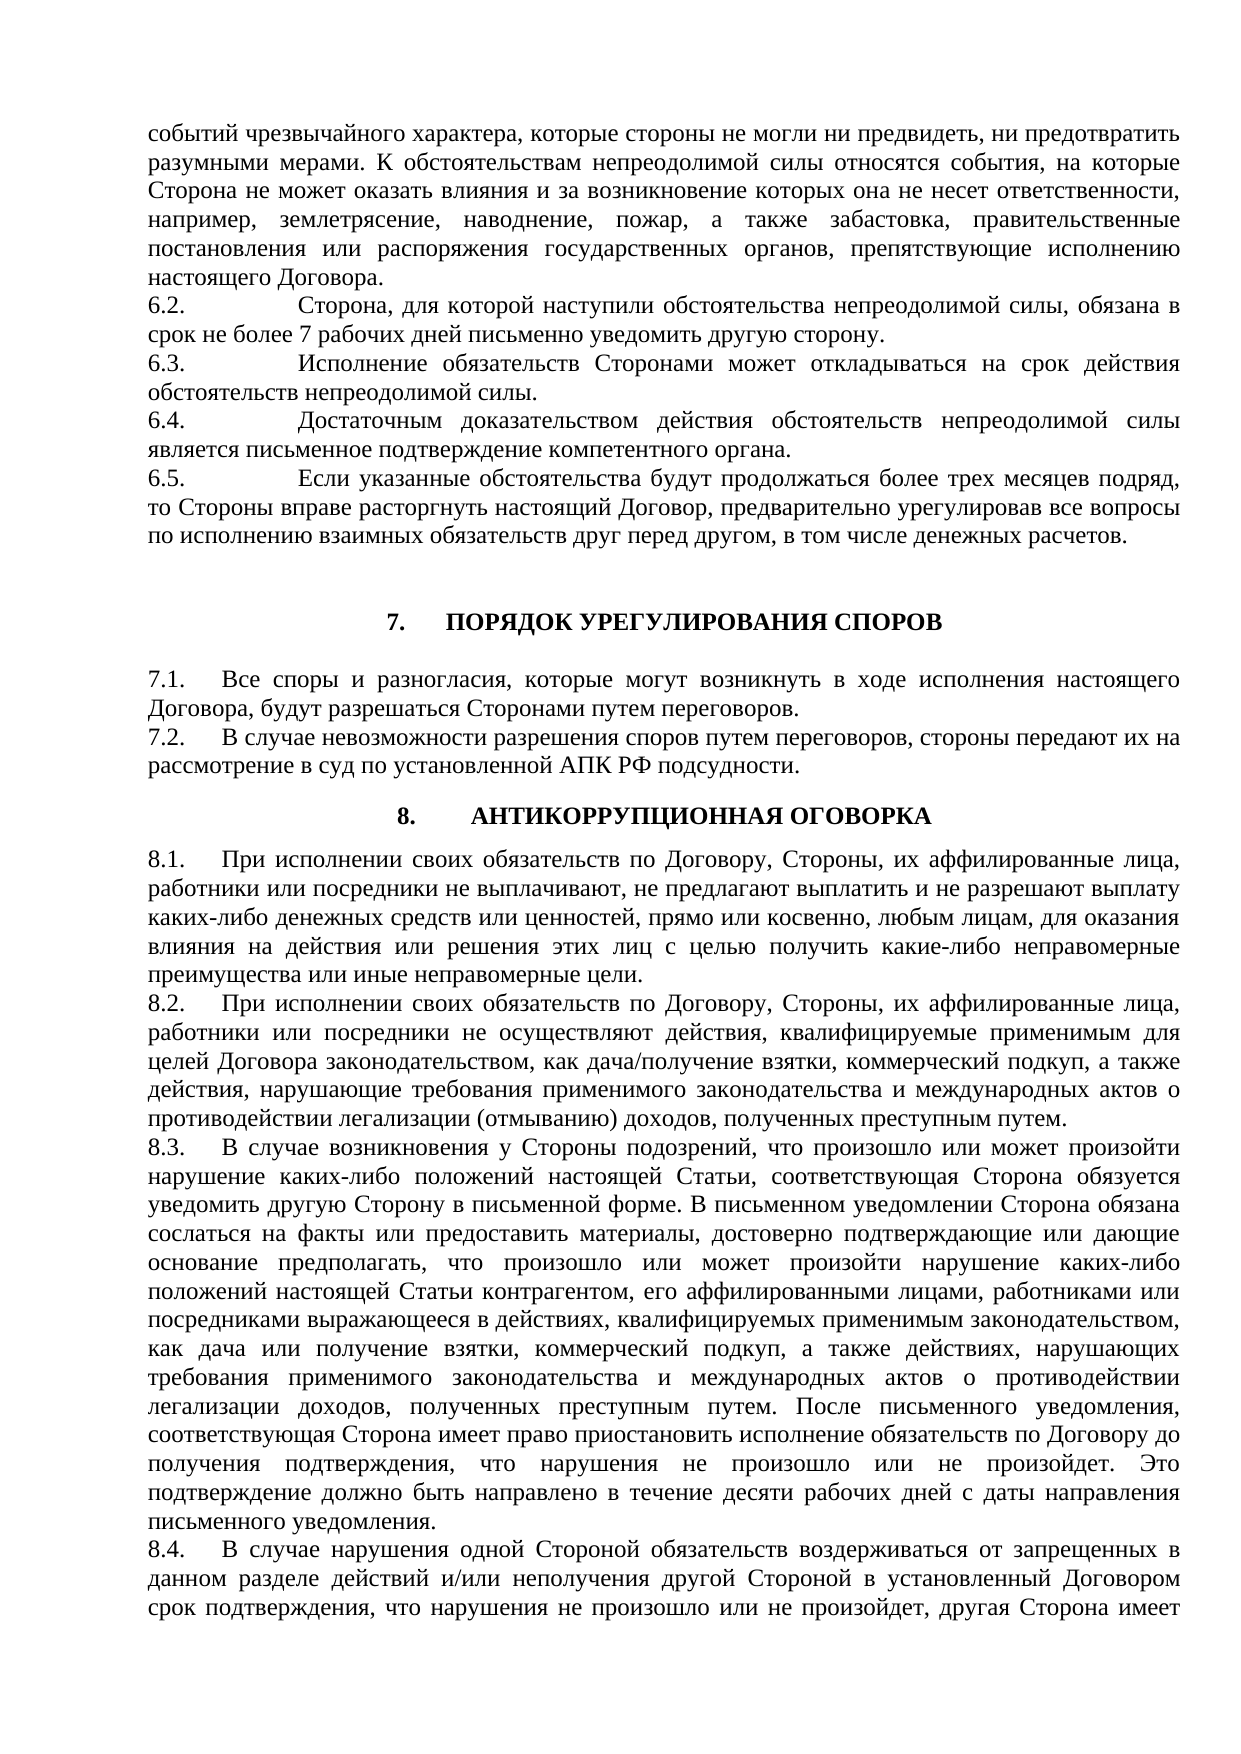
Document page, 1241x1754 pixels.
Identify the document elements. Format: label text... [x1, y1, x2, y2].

text 6.2. Сторона, для которой наступили обстоятельства непреодолимой силы, обязана в срок не более 7 рабочих дней письменно уведомить другую сторону. [148, 291, 1181, 348]
list АНТИКОРРУПЦИОННАЯ ОГОВОРКА [148, 801, 1181, 830]
list Все споры и разногласия, которые могут возникнуть в ходе исполнения настоящего Договора, будут разрешаться Сторонами путем переговоров. [148, 664, 1181, 722]
text 6.5. Если указанные обстоятельства будут продолжаться более трех месяцев подряд, то Стороны вправе расторгнуть настоящий Договор, предварительно урегулировав все вопросы по исполнению взаимных обязательств друг перед другом, в том числе денежных расчетов. [148, 463, 1181, 549]
list В случае невозможности разрешения споров путем переговоров, стороны передают их на рассмотрение в суд по установленной АПК РФ подсудности. [148, 722, 1181, 779]
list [148, 1534, 1181, 1621]
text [148, 118, 1181, 291]
text 6.3. Исполнение обязательств Сторонами может откладываться на срок действия обстоятельств непреодолимой силы. [148, 348, 1181, 406]
list ПОРЯДОК УРЕГУЛИРОВАНИЯ СПОРОВ [148, 607, 1181, 636]
list При исполнении своих обязательств по Договору, Стороны, их аффилированные лица, работники или посредники не выплачивают, не предлагают выплатить и не разрешают выплату каких-либо денежных средств или ценностей, прямо или косвенно, любым лицам, для оказания влияния на действия или решения этих лиц с целью получить какие-либо неправомерные преимущества или иные неправомерные цели. [148, 844, 1181, 988]
list В случае возникновения у Стороны подозрений, что произошло или может произойти нарушение каких-либо положений настоящей Статьи, соответствующая Сторона обязуется уведомить другую Сторону в письменной форме. В письменном уведомлении Сторона обязана сослаться на факты или предоставить материалы, достоверно подтверждающие или дающие основание предполагать, что произошло или может произойти нарушение каких-либо положений настоящей Статьи контрагентом, его аффилированными лицами, работниками или посредниками выражающееся в действиях, квалифицируемых применимым законодательством, как дача или получение взятки, коммерческий подкуп, а также действиях, нарушающих требования применимого законодательства и международных актов о противодействии легализации доходов, полученных преступным путем. После письменного уведомления, соответствующая Сторона имеет право приостановить исполнение обязательств по Договору до получения подтверждения, что нарушения не произошло или не произойдет. Это подтверждение должно быть направлено в течение десяти рабочих дней с даты направления письменного уведомления. [148, 1132, 1181, 1534]
list При исполнении своих обязательств по Договору, Стороны, их аффилированные лица, работники или посредники не осуществляют действия, квалифицируемые применимым для целей Договора законодательством, как дача/получение взятки, коммерческий подкуп, а также действия, нарушающие требования применимого законодательства и международных актов о противодействии легализации (отмыванию) доходов, полученных преступным путем. [148, 988, 1181, 1132]
text 6.4. Достаточным доказательством действия обстоятельств непреодолимой силы является письменное подтверждение компетентного органа. [148, 406, 1181, 463]
